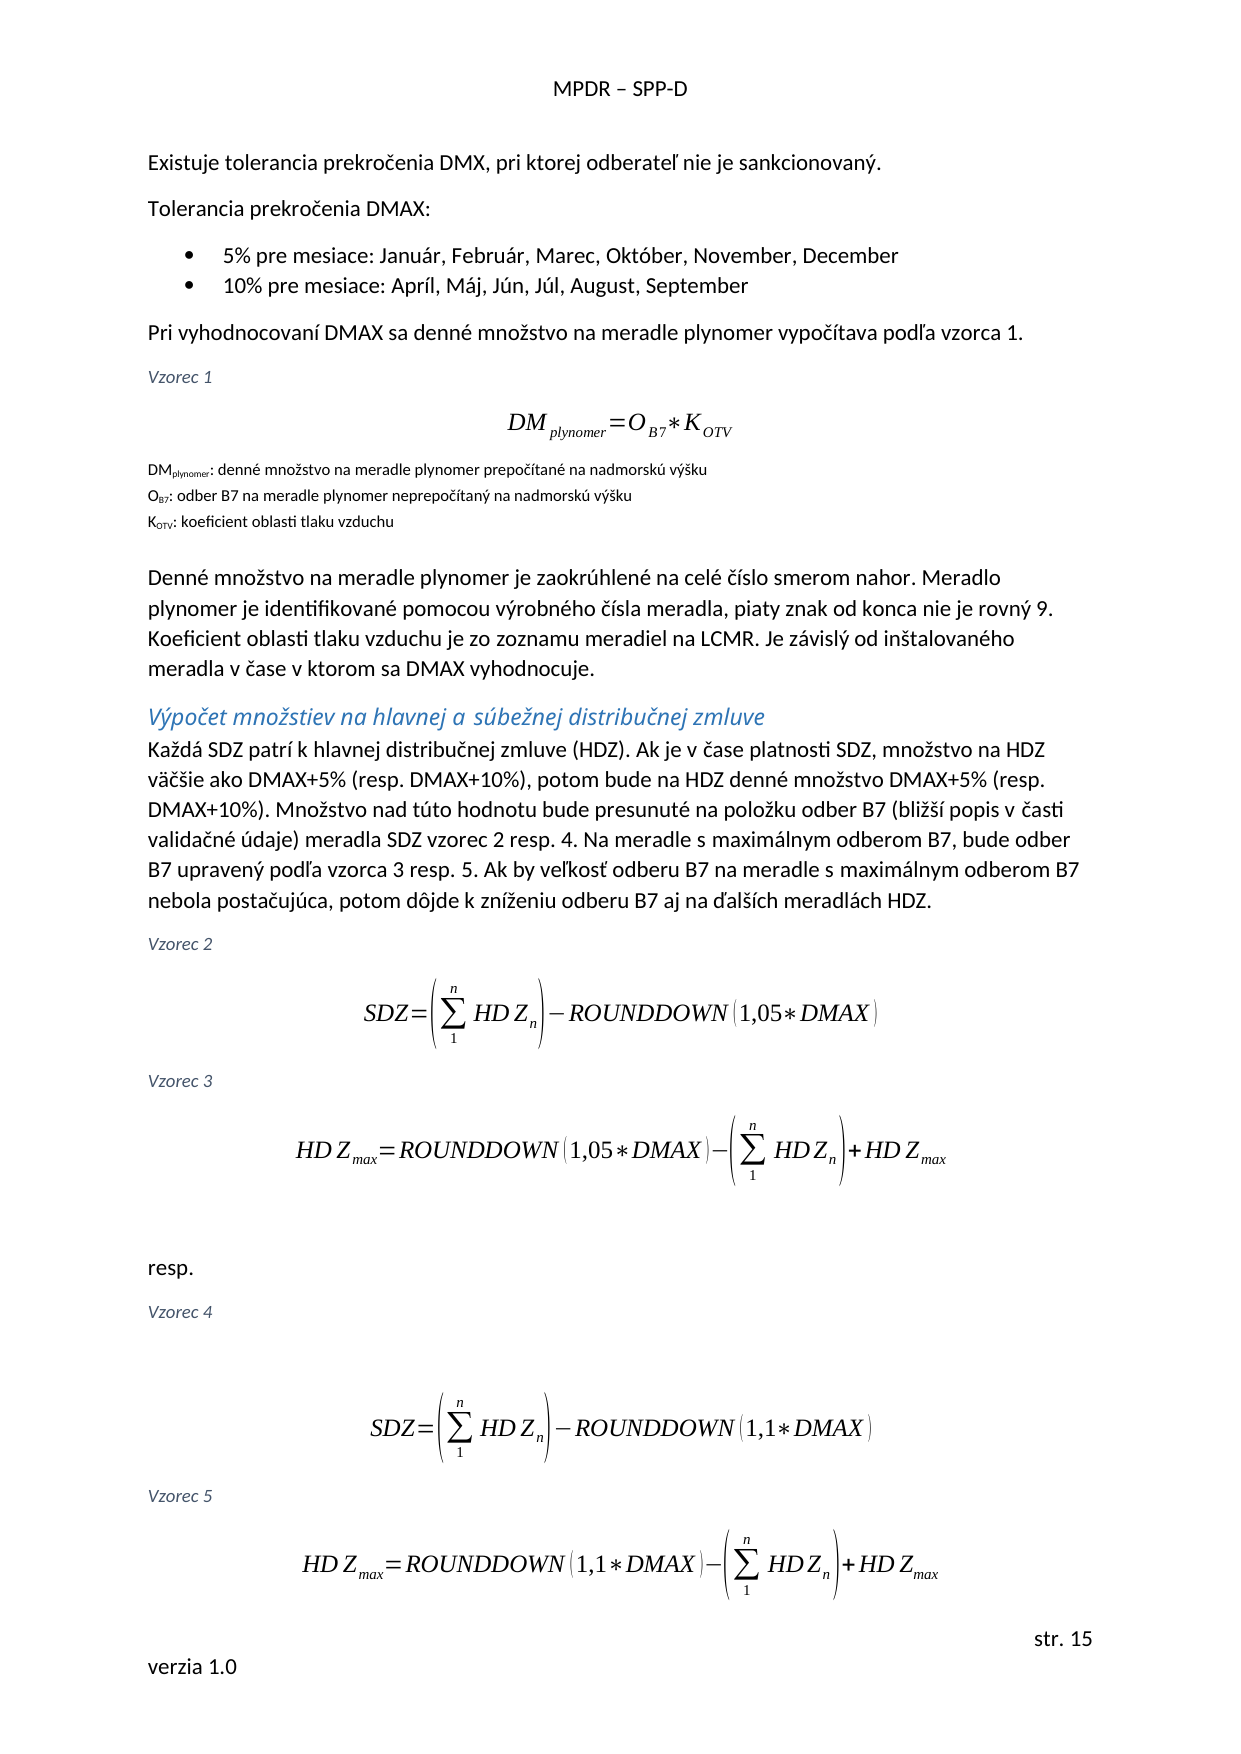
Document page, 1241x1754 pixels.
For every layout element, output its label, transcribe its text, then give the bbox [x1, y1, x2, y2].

text Každá SDZ patrí k hlavnej distribučnej zmluve (HDZ). Ak je v čase platnosti SDZ, množstvo na HDZ väčšie ako DMAX+5% (resp. DMAX+10%), potom bude na HDZ denné množstvo DMAX+5% (resp. DMAX+10%). Množstvo nad túto hodnotu bude presunuté na položku odber B7 (bližší popis v časti validačné údaje) meradla SDZ vzorec 2 resp. 4. Na meradle s maximálnym odberom B7, bude odber B7 upravený podľa vzorca 3 resp. 5. Ak by veľkosť odberu B7 na meradle s maximálnym odberom B7 nebola postačujúca, potom dôjde k zníženiu odberu B7 aj na ďalších meradlách HDZ. [148, 735, 1093, 914]
text Existuje tolerancia prekročenia DMX, pri ktorej odberateľ nie je sankcionovaný. [148, 148, 1093, 176]
list 10% pre mesiace: Apríl, Máj, Jún, Júl, August, September [185, 272, 1093, 299]
text Vzorec 5 [148, 1484, 1093, 1507]
text KOTV: koeficient oblasti tlaku vzduchu [148, 511, 1093, 532]
list 5% pre mesiace: Január, Február, Marec, Október, November, December [185, 241, 1093, 269]
text Vzorec 3 [148, 1069, 1093, 1092]
text Pri vyhodnocovaní DMAX sa denné množstvo na meradle plynomer vypočítava podľa vzorca 1. [148, 318, 1093, 346]
text Vzorec 1 [148, 365, 1093, 388]
text Tolerancia prekročenia DMAX: [148, 194, 1093, 222]
text resp. [148, 1253, 1093, 1281]
text Vzorec 4 [148, 1300, 1093, 1323]
text Vzorec 2 [148, 933, 1093, 956]
text DMplynomer: denné množstvo na meradle plynomer prepočítané na nadmorskú výšku [148, 459, 1093, 479]
text OB7: odber B7 na meradle plynomer neprepočítaný na nadmorskú výšku [148, 485, 1093, 506]
subtitle Výpočet množstiev na hlavnej a súbežnej distribučnej zmluve [148, 701, 1093, 732]
text Denné množstvo na meradle plynomer je zaokrúhlené na celé číslo smerom nahor. Meradlo plynomer je identifikované pomocou výrobného čísla meradla, piaty znak od konca nie je rovný 9. Koeficient oblasti tlaku vzduchu je zo zoznamu meradiel na LCMR. Je závislý od inštalovaného meradla v čase v ktorom sa DMAX vyhodnocuje. [148, 563, 1093, 682]
